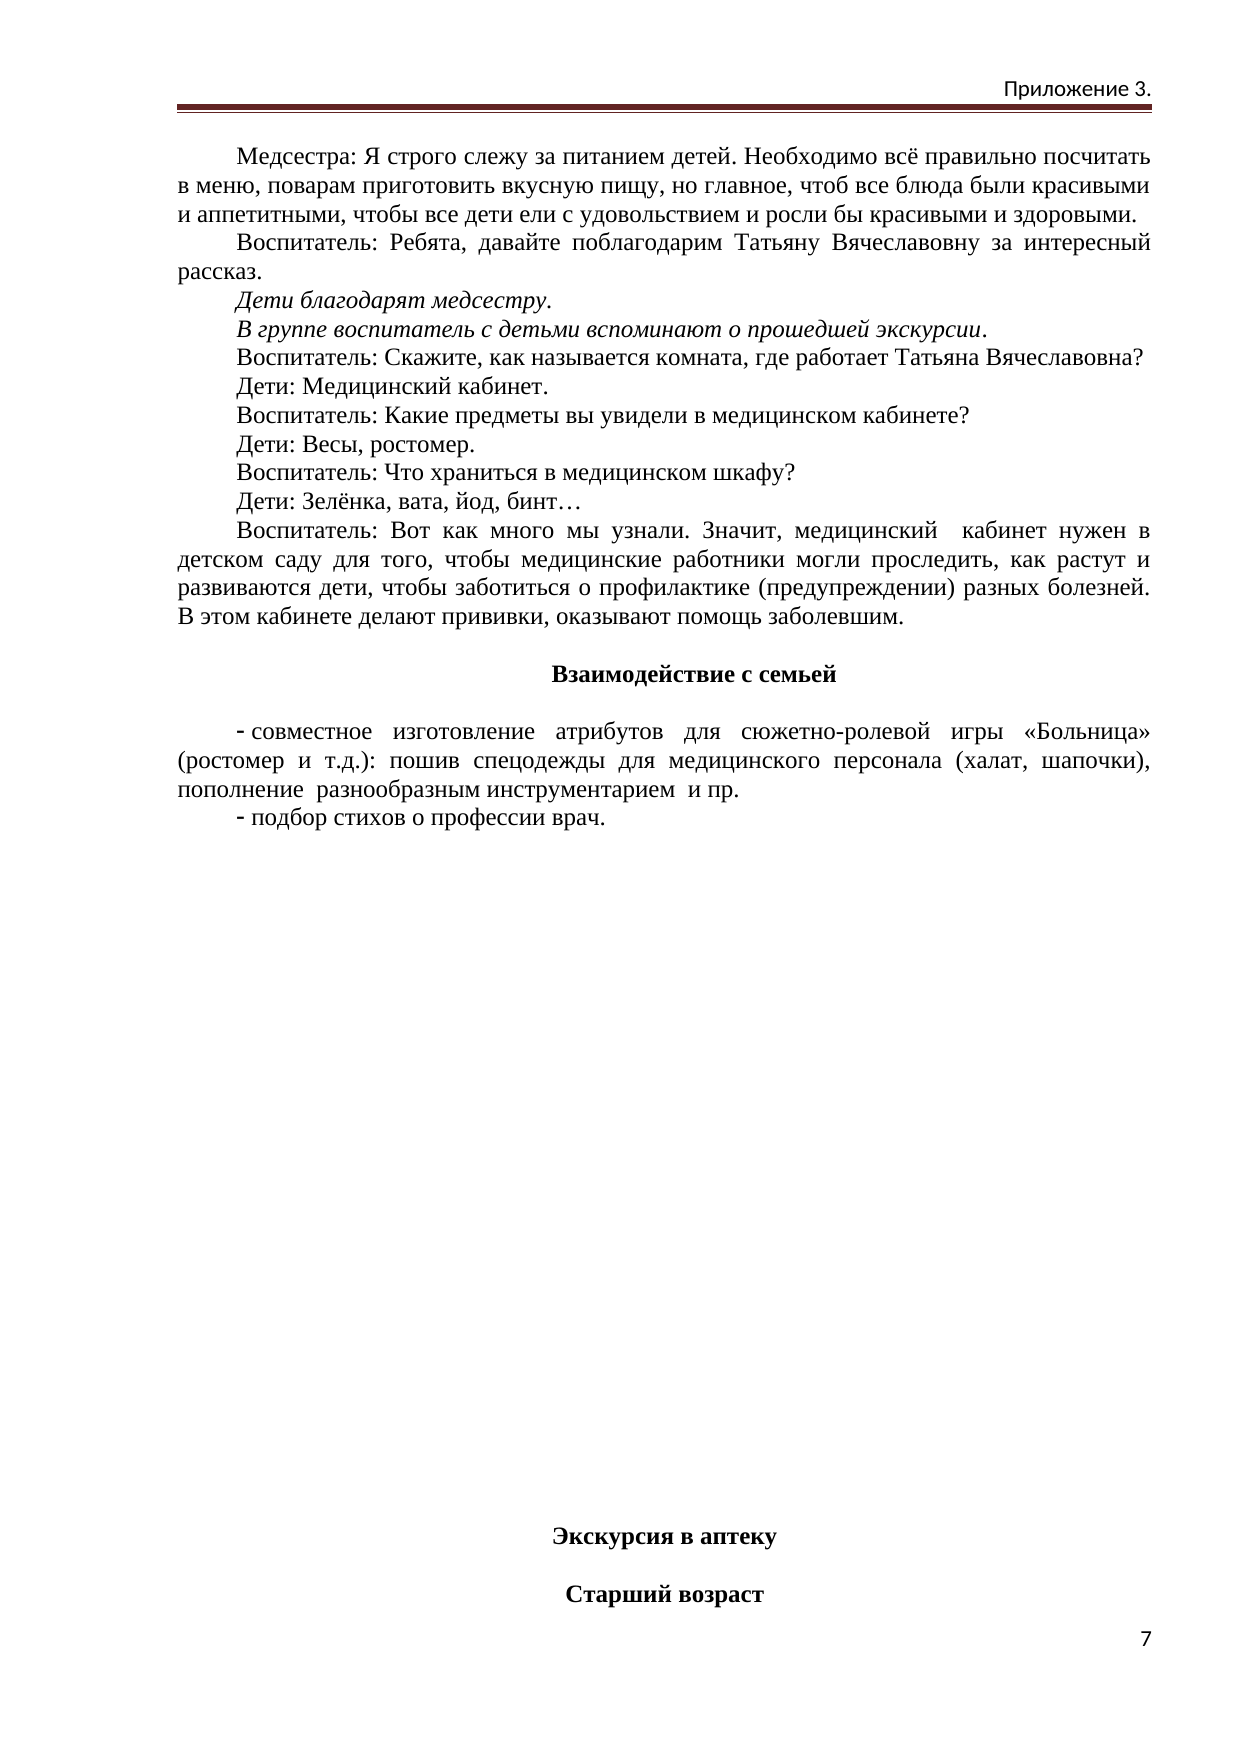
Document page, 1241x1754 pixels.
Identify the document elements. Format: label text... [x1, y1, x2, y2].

list Дети: Зелёнка, вата, йод, бинт… [177, 486, 1152, 515]
list Медсестра: Я строго слежу за питанием детей. Необходимо всё правильно посчитать в меню, поварам приготовить вкусную пищу, но главное, чтоб все блюда были красивыми и аппетитными, чтобы все дети ели с удовольствием и росли бы красивыми и здоровыми. [177, 141, 1152, 227]
list Воспитатель: Что храниться в медицинском шкафу? [177, 457, 1152, 486]
list подбор стихов о профессии врач. [177, 802, 1152, 831]
list В группе воспитатель с детьми вспоминают о прошедшей экскурсии. [177, 314, 1152, 342]
text Старший возраст [177, 1579, 1152, 1607]
list Воспитатель: Вот как много мы узнали. Значит, медицинский кабинет нужен в детском саду для того, чтобы медицинские работники могли проследить, как растут и развиваются дети, чтобы заботиться о профилактике (предупреждении) разных болезней. В этом кабинете делают прививки, оказывают помощь заболевшим. [177, 515, 1152, 630]
list Воспитатель: Какие предметы вы увидели в медицинском кабинете? [177, 400, 1152, 429]
list совместное изготовление атрибутов для сюжетно-ролевой игры «Больница» (ростомер и т.д.): пошив спецодежды для медицинского персонала (халат, шапочки), пополнение разнообразным инструментарием и пр. [177, 716, 1152, 802]
list Дети: Медицинский кабинет. [177, 371, 1152, 400]
list Воспитатель: Скажите, как называется комната, где работает Татьяна Вячеславовна? [177, 342, 1152, 371]
list Воспитатель: Ребята, давайте поблагодарим Татьяну Вячеславовну за интересный рассказ. [177, 227, 1152, 285]
list Дети благодарят медсестру. [177, 285, 1152, 314]
list Взаимодействие с семьей [177, 659, 1152, 687]
list Дети: Весы, ростомер. [177, 429, 1152, 457]
text Экскурсия в аптеку [177, 1521, 1152, 1550]
